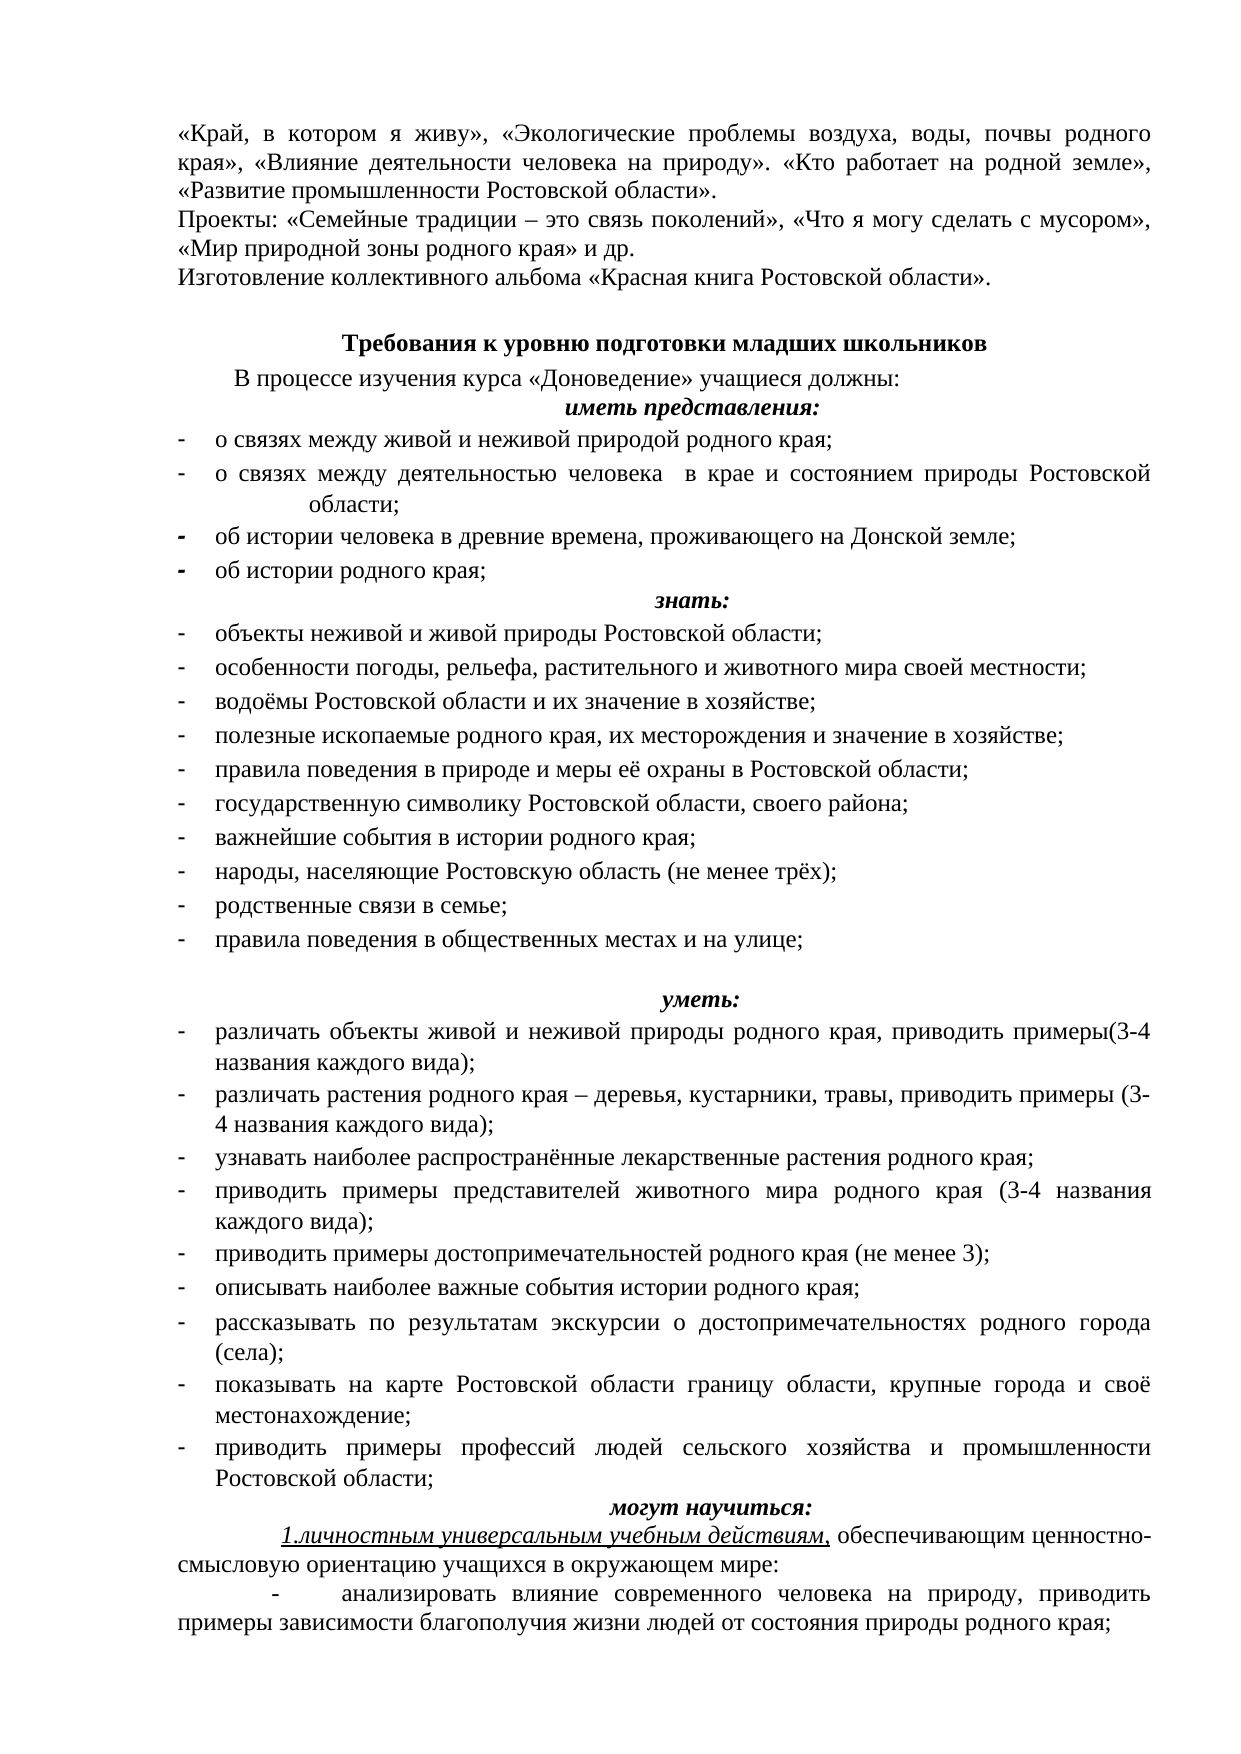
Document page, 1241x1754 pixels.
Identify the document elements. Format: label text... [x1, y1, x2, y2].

list приводить примеры профессий людей сельского хозяйства и промышленности Ростовской области; [177, 1429, 1152, 1492]
text Изготовление коллективного альбома «Красная книга Ростовской области». [177, 262, 1152, 291]
list узнавать наиболее распространённые лекарственные растения родного края; [177, 1138, 1152, 1172]
text - анализировать влияние современного человека на природу, приводить примеры зависимости благополучия жизни людей от состояния природы родного края; [177, 1578, 1152, 1635]
text 1.личностным универсальным учебным действиям, обеспечивающим ценностно-смысловую ориентацию учащихся в окружающем мире: [177, 1520, 1152, 1578]
list о связях между деятельностью человека в крае и состоянием природы Ростовской области; [177, 455, 1152, 517]
list водоёмы Ростовской области и их значение в хозяйстве; [177, 682, 1152, 717]
list родственные связи в семье; [177, 887, 1152, 921]
list о связях между живой и неживой природой родного края; [177, 421, 1152, 455]
list правила поведения в природе и меры её охраны в Ростовской области; [177, 751, 1152, 785]
list объекты неживой и живой природы Ростовской области; [177, 614, 1152, 648]
text уметь: [251, 984, 1152, 1012]
list правила поведения в общественных местах и на улице; [177, 921, 1152, 955]
list об истории человека в древние времена, проживающего на Донской земле; [177, 517, 1152, 552]
list государственную символику Ростовской области, своего района; [177, 785, 1152, 819]
text знать: [177, 586, 1152, 614]
list об истории родного края; [177, 552, 1152, 586]
text иметь представления: [177, 392, 1152, 421]
list приводить примеры представителей животного мира родного края (3-4 названия каждого вида); [177, 1172, 1152, 1235]
list полезные ископаемые родного края, их месторождения и значение в хозяйстве; [177, 717, 1152, 751]
list различать объекты живой и неживой природы родного края, приводить примеры(3-4 названия каждого вида); [177, 1012, 1152, 1075]
subtitle Требования к уровню подготовки младших школьников [177, 328, 1152, 357]
text В процессе изучения курса «Доноведение» учащиеся должны: [177, 363, 1152, 392]
list особенности погоды, рельефа, растительного и животного мира своей местности; [177, 648, 1152, 682]
list важнейшие события в истории родного края; [177, 819, 1152, 853]
text «Край, в котором я живу», «Экологические проблемы воздуха, воды, почвы родного края», «Влияние деятельности человека на природу». «Кто работает на родной земле», «Развитие промышленности Ростовской области». [177, 118, 1152, 204]
list народы, населяющие Ростовскую область (не менее трёх); [177, 853, 1152, 887]
list описывать наиболее важные события истории родного края; [177, 1269, 1152, 1303]
list различать растения родного края – деревья, кустарники, травы, приводить примеры (3-4 названия каждого вида); [177, 1075, 1152, 1138]
list рассказывать по результатам экскурсии о достопримечательностях родного города (села); [177, 1303, 1152, 1366]
text Проекты: «Семейные традиции – это связь поколений», «Что я могу сделать с мусором», «Мир природной зоны родного края» и др. [177, 204, 1152, 262]
list приводить примеры достопримечательностей родного края (не менее 3); [177, 1235, 1152, 1269]
list показывать на карте Ростовской области границу области, крупные города и своё местонахождение; [177, 1366, 1152, 1429]
text могут научиться: [271, 1492, 1152, 1520]
